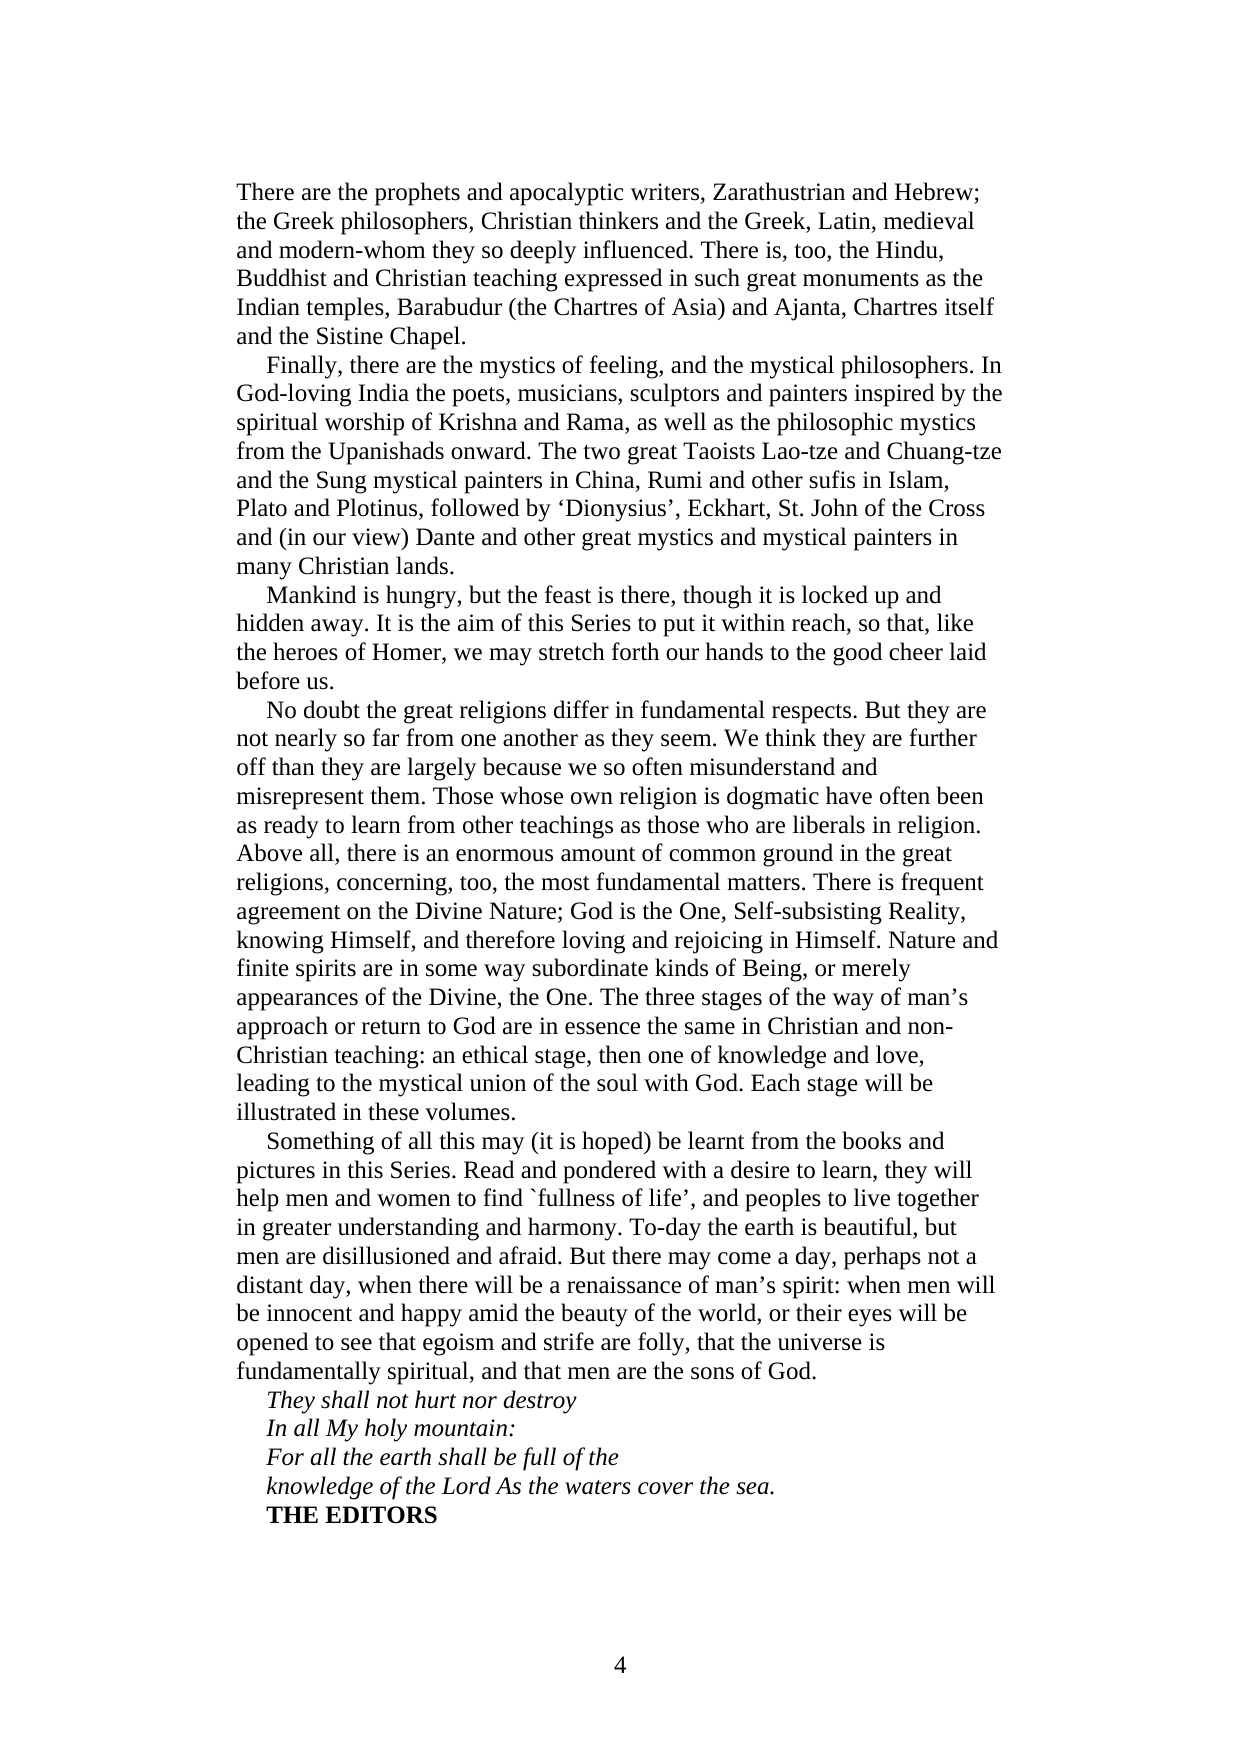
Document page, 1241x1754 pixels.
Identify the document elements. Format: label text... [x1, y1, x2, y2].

text Finally, there are the mystics of feeling, and the mystical philosophers. In God-loving India the poets, musicians, sculptors and painters inspired by the spiritual worship of Krishna and Rama, as well as the philosophic mystics from the Upanishads onward. The two great Taoists Lao-tze and Chuang-tze and the Sung mystical painters in China, Rumi and other sufis in Islam, Plato and Plotinus, followed by ‘Dionysius’, Eckhart, St. John of the Cross and (in our view) Dante and other great mystics and mystical painters in many Christian lands. [236, 350, 1004, 580]
text No doubt the great religions differ in fundamental respects. But they are not nearly so far from one another as they seem. We think they are further off than they are largely because we so often misunderstand and misrepresent them. Those whose own religion is dogmatic have often been as ready to learn from other teachings as those who are liberals in religion. Above all, there is an enormous amount of common ground in the great religions, concerning, too, the most fundamental matters. There is frequent agreement on the Divine Nature; God is the One, Self-subsisting Reality, knowing Himself, and therefore loving and rejoicing in Himself. Nature and finite spirits are in some way subordinate kinds of Being, or merely appearances of the Divine, the One. The three stages of the way of man’s approach or return to God are in essence the same in Christian and non-Christian teaching: an ethical stage, then one of knowledge and love, leading to the mystical union of the soul with God. Each stage will be illustrated in these volumes. [236, 695, 1004, 1126]
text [236, 177, 1004, 350]
text knowledge of the Lord As the waters cover the sea. [236, 1471, 1004, 1500]
text They shall not hurt nor destroy [236, 1385, 1004, 1413]
text Mankind is hungry, but the feast is there, though it is locked up and hidden away. It is the aim of this Series to put it within reach, so that, like the heroes of Homer, we may stretch forth our hands to the good cheer laid before us. [236, 580, 1004, 695]
text In all My holy mountain: [236, 1413, 1004, 1442]
text Something of all this may (it is hoped) be learnt from the books and pictures in this Series. Read and pondered with a desire to learn, they will help men and women to find `fullness of life’, and peoples to live together in greater understanding and harmony. To-day the earth is beautiful, but men are disillusioned and afraid. But there may come a day, perhaps not a distant day, when there will be a renaissance of man’s spirit: when men will be innocent and happy amid the beauty of the world, or their eyes will be opened to see that egoism and strife are folly, that the universe is fundamentally spiritual, and that men are the sons of God. [236, 1126, 1004, 1385]
text For all the earth shall be full of the [236, 1442, 1004, 1471]
text THE EDITORS [236, 1500, 1004, 1528]
